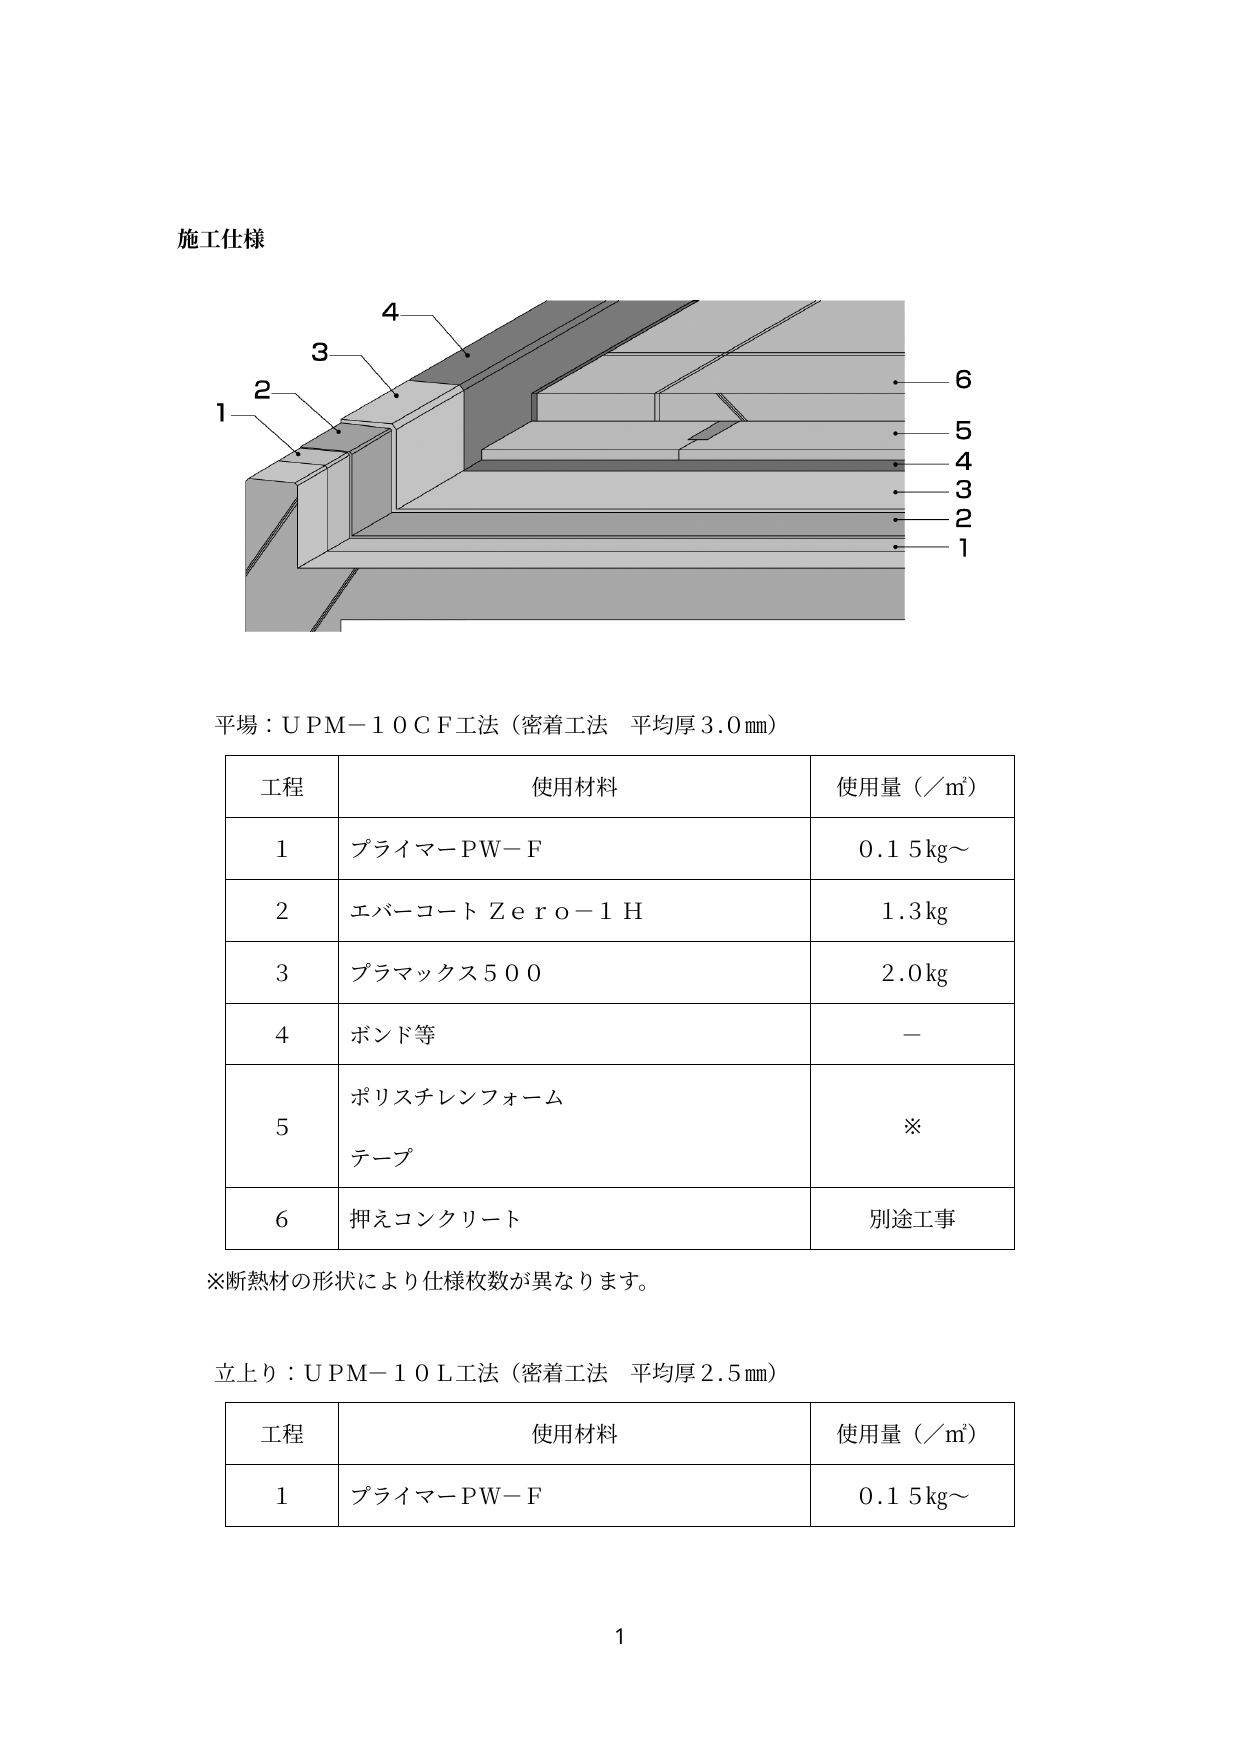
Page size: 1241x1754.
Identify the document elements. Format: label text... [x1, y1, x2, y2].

text 施工仕様 [177, 207, 1063, 268]
table_cell プライマーＰＷ－Ｆ [339, 818, 810, 879]
table_cell 押えコンクリート [339, 1188, 810, 1249]
text 立上り：ＵＰＭ－１０Ｌ工法（密着工法 平均厚２.５㎜） [214, 1341, 1063, 1402]
text 平場：ＵＰＭ－１０ＣＦ工法（密着工法 平均厚３.０㎜） [214, 694, 1063, 755]
text ※断熱材の形状により仕様枚数が異なります。 [207, 1250, 1063, 1311]
table_cell ６ [226, 1188, 338, 1249]
table_header 使用量（／㎡） [811, 1403, 1014, 1464]
table_cell － [811, 1004, 1014, 1064]
table_cell ポリスチレンフォーム テープ [339, 1065, 810, 1187]
table_cell １.３㎏ [811, 880, 1014, 941]
table_header 工程 [226, 756, 338, 817]
table_cell ３ [226, 942, 338, 1002]
table_header 使用材料 [339, 756, 810, 817]
table_cell １ [226, 818, 338, 879]
table_cell ボンド等 [339, 1004, 810, 1064]
table_header 使用量（／㎡） [811, 756, 1014, 817]
table_cell ※ [811, 1065, 1014, 1187]
table_header 工程 [226, 1403, 338, 1464]
table_cell プラマックス５００ [339, 942, 810, 1002]
table_cell １ [226, 1465, 338, 1526]
table_cell エバーコート Ｚｅｒｏ－１ Ｈ [339, 880, 810, 941]
table_header 使用材料 [339, 1403, 810, 1464]
table_cell ２ [226, 880, 338, 941]
table_cell プライマーＰＷ－Ｆ [339, 1465, 810, 1526]
table_cell ４ [226, 1004, 338, 1064]
table_cell ５ [226, 1065, 338, 1187]
table_cell ０.１５㎏～ [811, 818, 1014, 879]
table_cell 別途工事 [811, 1188, 1014, 1249]
table_cell ０.１５㎏～ [811, 1465, 1014, 1526]
table_cell ２.０㎏ [811, 942, 1014, 1002]
picture [212, 300, 972, 632]
